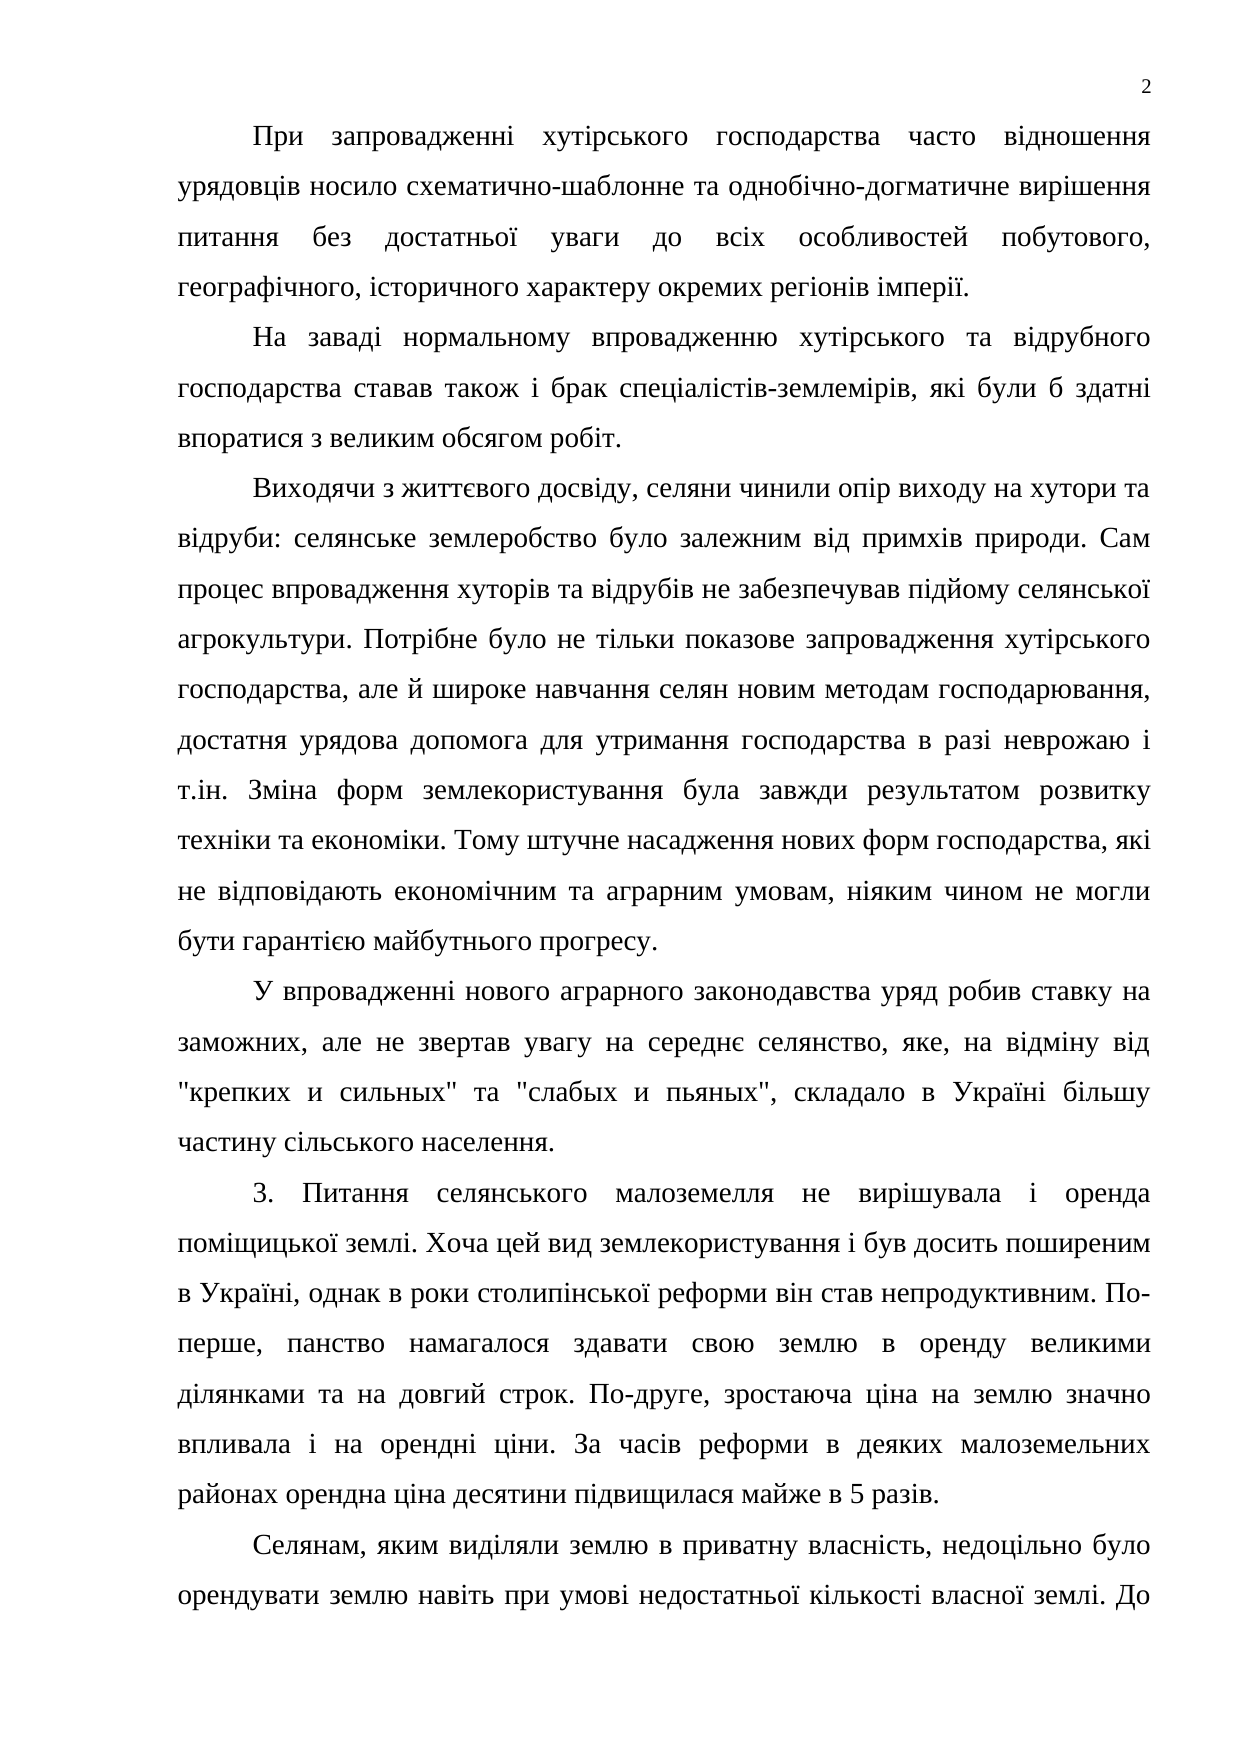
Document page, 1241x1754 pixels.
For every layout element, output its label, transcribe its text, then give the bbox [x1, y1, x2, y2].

text На заваді нормальному впровадженню хутірського та відрубного господарства ставав також і брак спеціалістів-землемірів, які були б здатні впоратися з великим обсягом робіт. [177, 319, 1152, 453]
text Виходячи з життєвого досвіду, селяни чинили опір виходу на хутори та відруби: селянське землеробство було залежним від примхів природи. Сам процес впровадження хуторів та відрубів не забезпечував підйому селянської агрокультури. Потрібне було не тільки показове запровадження хутірського господарства, але й широке навчання селян новим методам господарювання, достатня урядова допомога для утримання господарства в разі неврожаю і т.ін. Зміна форм землекористування була завжди результатом розвитку техніки та економіки. Тому штучне насадження нових форм господарства, які не відповідають економічним та аграрним умовам, ніяким чином не могли бути гарантією майбутнього прогресу. [177, 470, 1152, 957]
text При запровадженні хутірського господарства часто відношення урядовців носило схематично-шаблонне та однобічно-догматичне вирішення питання без достатньої уваги до всіх особливостей побутового, географічного, історичного характеру окремих регіонів імперії. [177, 118, 1152, 303]
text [177, 1527, 1152, 1611]
text У впровадженні нового аграрного законодавства уряд робив ставку на заможних, але не звертав увагу на середнє селянство, яке, на відміну від "крепких и сильных" та "слабых и пьяных", складало в Україні більшу частину сільського населення. [177, 973, 1152, 1158]
text 3. Питання селянського малоземелля не вирішувала і оренда поміщицької землі. Хоча цей вид землекористування і був досить поширеним в Україні, однак в роки столипінської реформи він став непродуктивним. По-перше, панство намагалося здавати свою землю в оренду великими ділянками та на довгий строк. По-друге, зростаюча ціна на землю значно впливала і на орендні ціни. За часів реформи в деяких малоземельних районах орендна ціна десятини підвищилася майже в 5 разів. [177, 1175, 1152, 1510]
